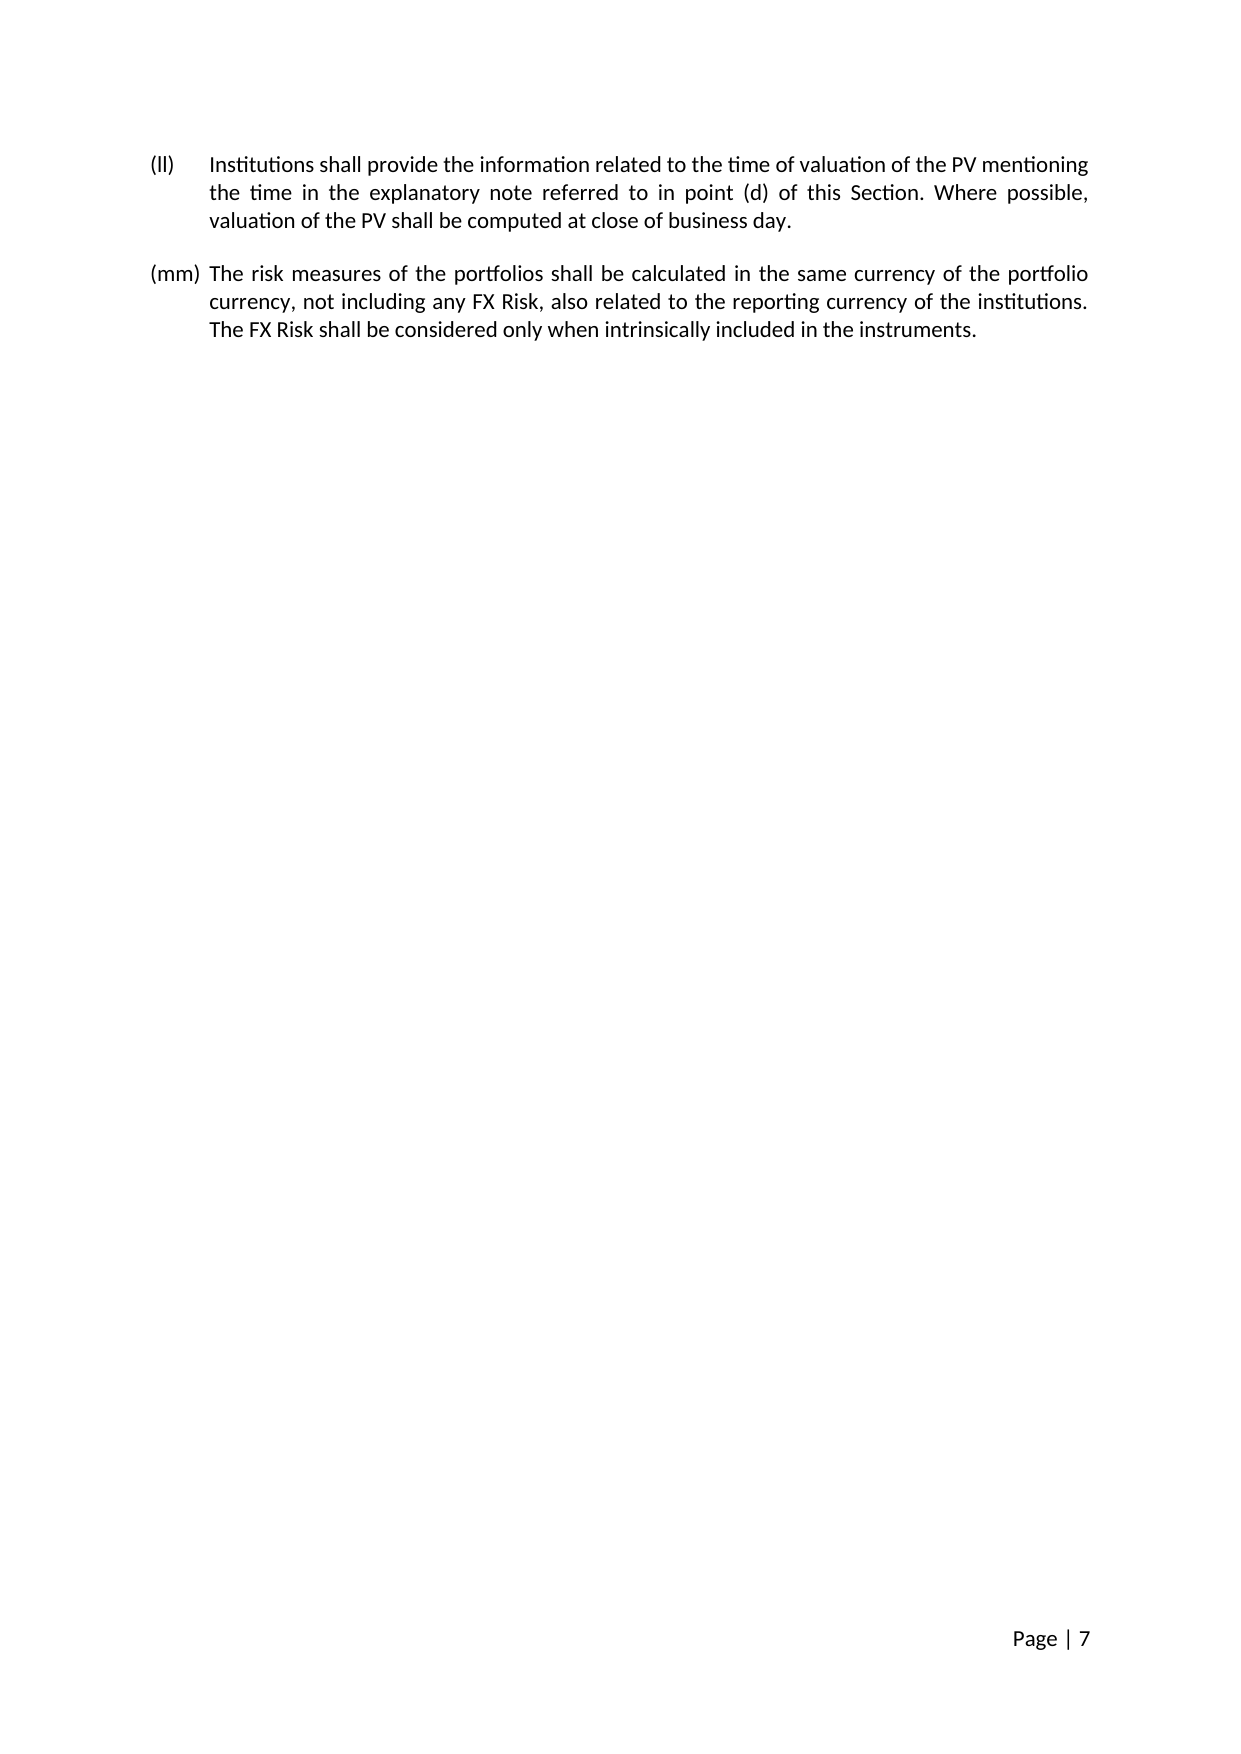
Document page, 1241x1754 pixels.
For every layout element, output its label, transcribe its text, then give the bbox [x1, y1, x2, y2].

list Institutions shall provide the information related to the time of valuation of the PV mentioning the time in the explanatory note referred to in point (d) of this Section. Where possible, valuation of the PV shall be computed at close of business day. [150, 150, 1090, 234]
list The risk measures of the portfolios shall be calculated in the same currency of the portfolio currency, not including any FX Risk, also related to the reporting currency of the institutions. The FX Risk shall be considered only when intrinsically included in the instruments. [150, 259, 1090, 343]
